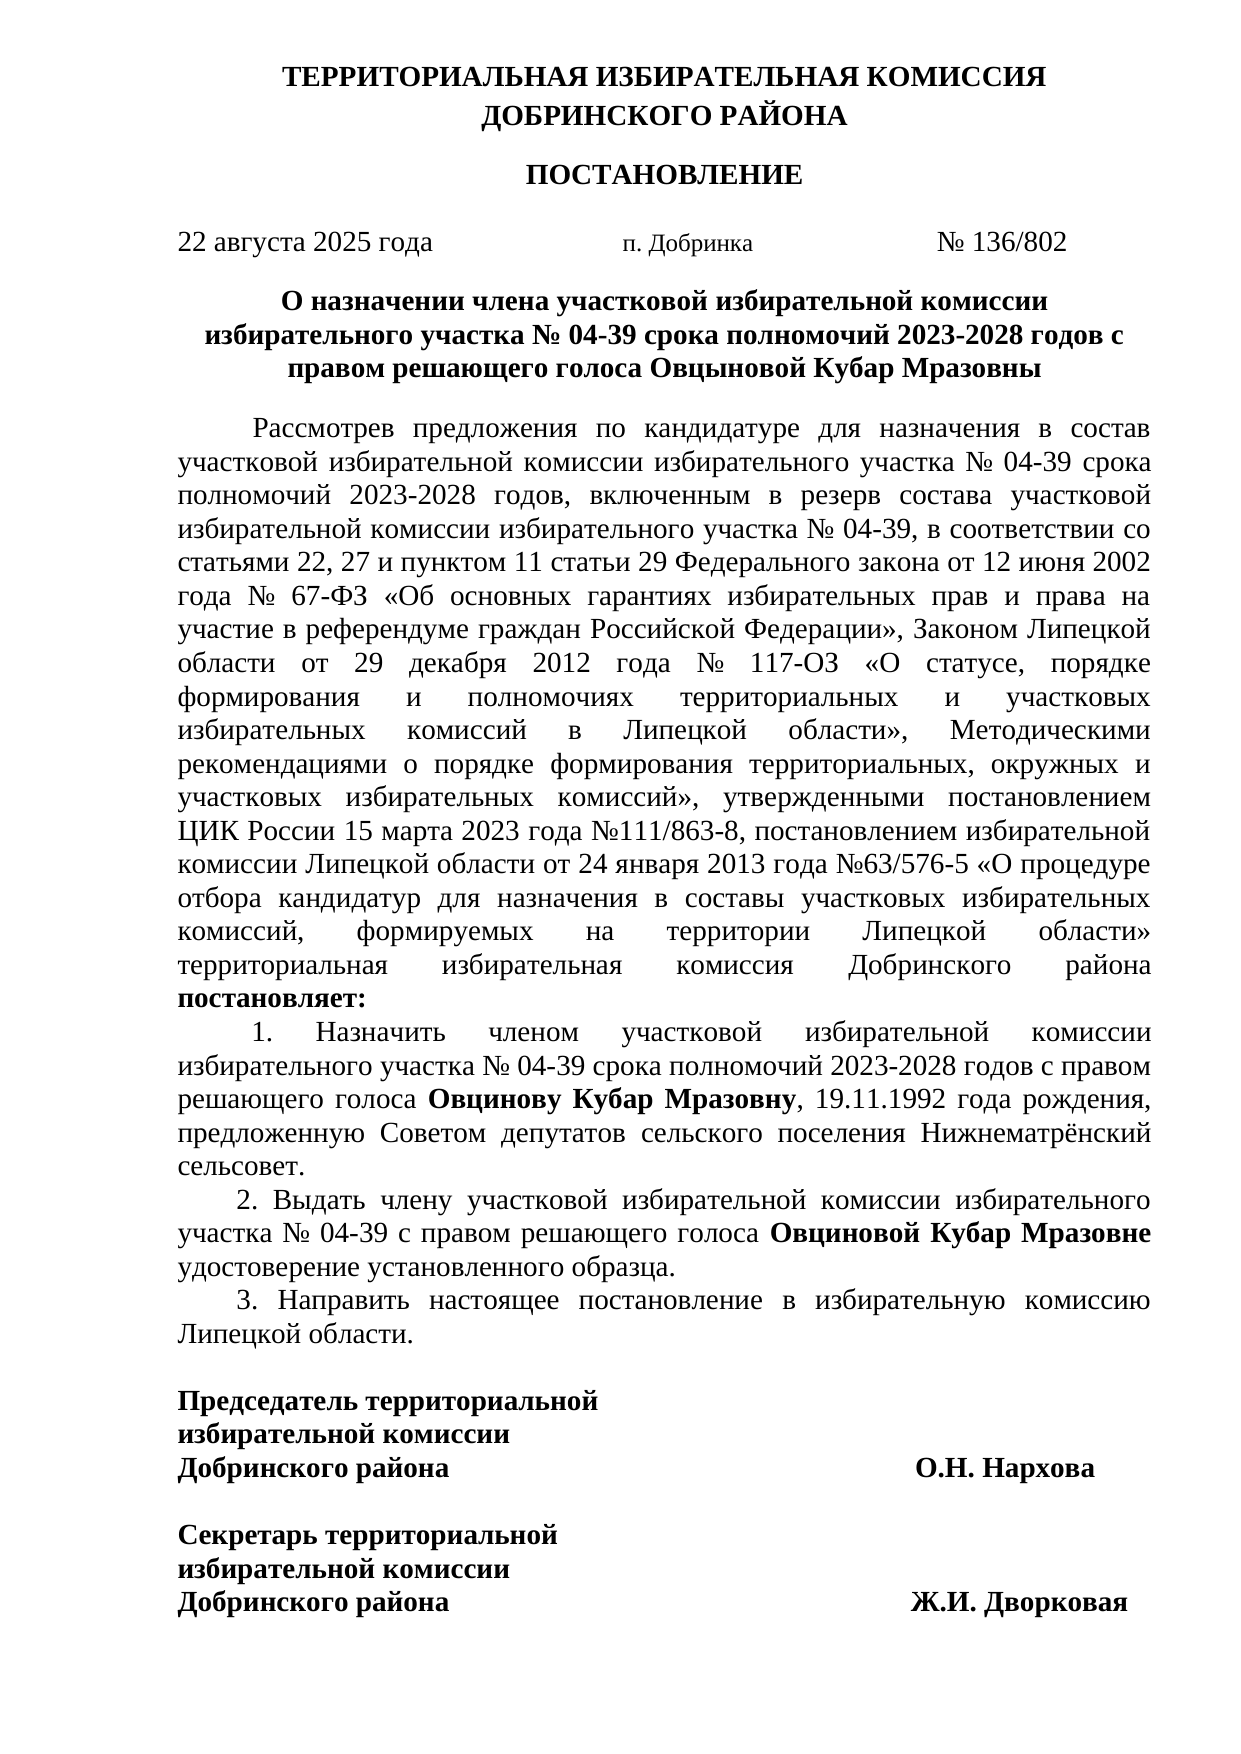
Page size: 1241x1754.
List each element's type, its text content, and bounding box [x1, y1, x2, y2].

text Секретарь территориальной [177, 1517, 1152, 1551]
text 1. Назначить членом участковой избирательной комиссии избирательного участка № 04-39 срока полномочий 2023-2028 годов с правом решающего голоса Овцинову Кубар Мразовну, 19.11.1992 года рождения, предложенную Советом депутатов сельского поселения Нижнематрёнский сельсовет. [177, 1014, 1152, 1182]
text Добринского района О.Н. Нархова [177, 1450, 1152, 1484]
text Председатель территориальной [177, 1383, 1152, 1417]
text Рассмотрев предложения по кандидатуре для назначения в состав участковой избирательной комиссии избирательного участка № 04-39 срока полномочий 2023-2028 годов, включенным в резерв состава участковой избирательной комиссии избирательного участка № 04-39, в соответствии со статьями 22, 27 и пунктом 11 статьи 29 Федерального закона от 12 июня 2002 года № 67-ФЗ «Об основных гарантиях избирательных прав и права на участие в референдуме граждан Российской Федерации», Законом Липецкой области от 29 декабря 2012 года № 117-ОЗ «О статусе, порядке формирования и полномочиях территориальных и участковых избирательных комиссий в Липецкой области», Методическими рекомендациями о порядке формирования территориальных, окружных и участковых избирательных комиссий», утвержденными постановлением ЦИК России 15 марта 2023 года №111/863-8, постановлением избирательной комиссии Липецкой области от 24 января 2013 года №63/576-5 «О процедуре отбора кандидатур для назначения в составы участковых избирательных комиссий, формируемых на территории Липецкой области» территориальная избирательная комиссия Добринского района постановляет: [177, 410, 1152, 1014]
text 3. Направить настоящее постановление в избирательную комиссию Липецкой области. [177, 1282, 1152, 1349]
text ПОСТАНОВЛЕНИЕ [177, 157, 1152, 191]
text избирательной комиссии [177, 1551, 1152, 1584]
text ТЕРРИТОРИАЛЬНАЯ ИЗБИРАТЕЛЬНАЯ КОМИССИЯ ДОБРИНСКОГО РАЙОНА [177, 59, 1152, 131]
text О назначении члена участковой избирательной комиссии избирательного участка № 04-39 срока полномочий 2023-2028 годов с правом решающего голоса Овцыновой Кубар Мразовны [177, 283, 1152, 384]
text 22 августа 2025 года п. Добринка № 136/802 [177, 224, 1152, 258]
text избирательной комиссии [177, 1417, 1152, 1450]
text Добринского района Ж.И. Дворковая [177, 1584, 1152, 1618]
text 2. Выдать члену участковой избирательной комиссии избирательного участка № 04-39 с правом решающего голоса Овциновой Кубар Мразовне удостоверение установленного образца. [177, 1182, 1152, 1282]
